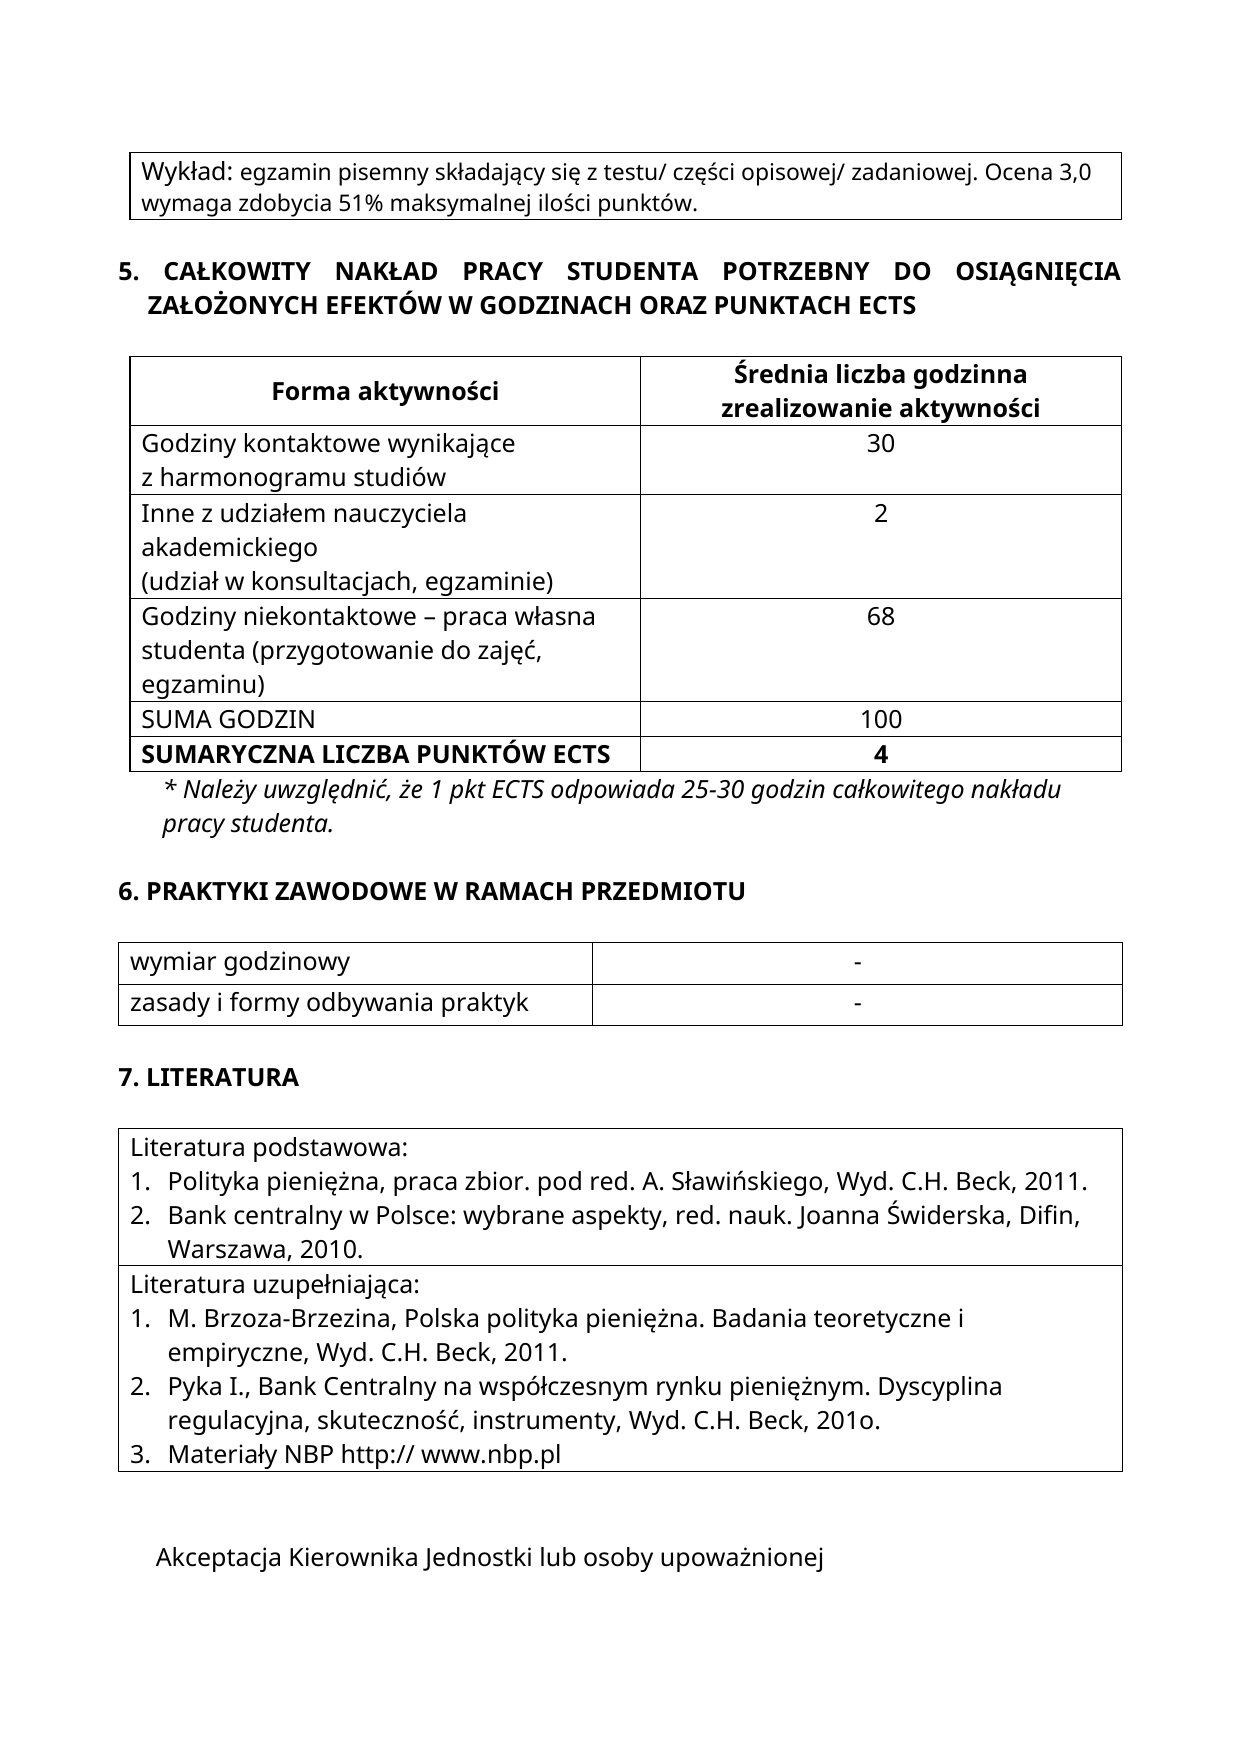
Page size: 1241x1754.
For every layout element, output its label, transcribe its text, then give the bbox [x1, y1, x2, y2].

table_cell 68 [641, 599, 1121, 701]
table_cell 2 [641, 495, 1121, 597]
table_cell zasady i formy odbywania praktyk [119, 985, 592, 1025]
table_cell - [593, 985, 1122, 1025]
table_header wymiar godzinowy [119, 943, 592, 983]
table_cell Godziny kontaktowe wynikające z harmonogramu studiów [131, 426, 640, 494]
table_cell 30 [641, 426, 1121, 494]
table_cell SUMARYCZNA LICZBA PUNKTÓW ECTS [131, 737, 640, 771]
table_cell Inne z udziałem nauczyciela akademickiego (udział w konsultacjach, egzaminie) [131, 495, 640, 597]
table_cell SUMA GODZIN [131, 702, 640, 736]
text * Należy uwzględnić, że 1 pkt ECTS odpowiada 25-30 godzin całkowitego nakładu pracy studenta. [162, 772, 1122, 840]
table_header - [593, 943, 1122, 983]
text 6. PRAKTYKI ZAWODOWE W RAMACH PRZEDMIOTU [118, 874, 1122, 908]
table_cell 4 [641, 737, 1121, 771]
table_header Literatura podstawowa: Polityka pieniężna, praca zbior. pod red. A. Sławińskiego, Wyd. C.H. Beck, 2011. Bank centralny w Polsce: wybrane aspekty, red. nauk. Joanna Świderska, Difin, Warszawa, 2010. [119, 1129, 1122, 1265]
table_header Średnia liczba godzinna zrealizowanie aktywności [641, 357, 1121, 425]
table_cell Godziny niekontaktowe – praca własna studenta (przygotowanie do zajęć, egzaminu) [131, 599, 640, 701]
text Akceptacja Kierownika Jednostki lub osoby upoważnionej [156, 1540, 1122, 1574]
table_header Forma aktywności [131, 357, 640, 425]
text 7. LITERATURA [118, 1060, 1122, 1094]
text 5. CAŁKOWITY NAKŁAD PRACY STUDENTA POTRZEBNY DO OSIĄGNIĘCIA ZAŁOŻONYCH EFEKTÓW W GODZINACH ORAZ PUNKTACH ECTS [118, 254, 1122, 322]
table_cell Literatura uzupełniająca: M. Brzoza-Brzezina, Polska polityka pieniężna. Badania teoretyczne i empiryczne, Wyd. C.H. Beck, 2011. Pyka I., Bank Centralny na współczesnym rynku pieniężnym. Dyscyplina regulacyjna, skuteczność, instrumenty, Wyd. C.H. Beck, 201o. Materiały NBP http:// www.nbp.pl [119, 1266, 1122, 1471]
table_cell 100 [641, 702, 1121, 736]
table_header Wykład: egzamin pisemny składający się z testu/ części opisowej/ zadaniowej. Ocena 3,0 wymaga zdobycia 51% maksymalnej ilości punktów. [131, 153, 1121, 218]
